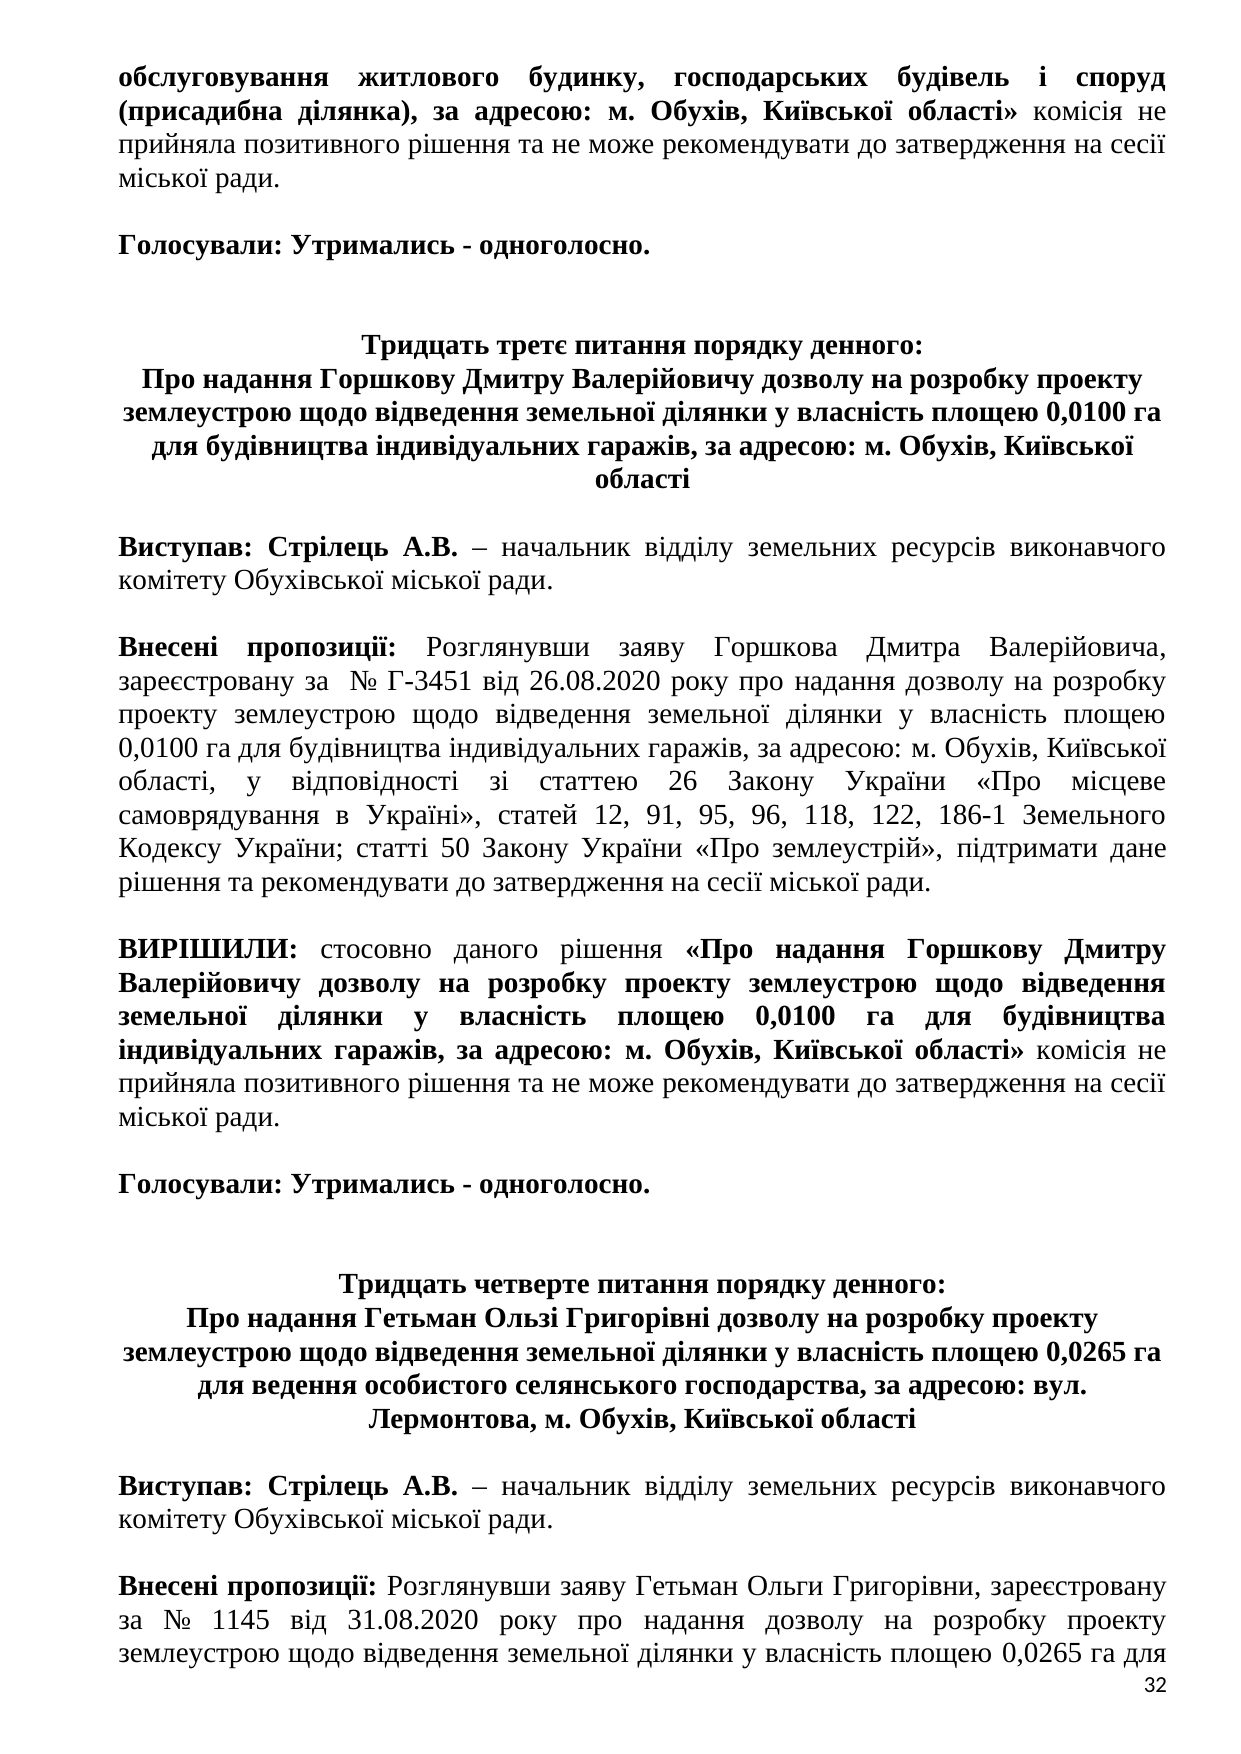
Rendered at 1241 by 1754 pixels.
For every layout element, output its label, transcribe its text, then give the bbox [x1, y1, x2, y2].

text Голосували: Утримались - одноголосно. [118, 1166, 1167, 1199]
text Внесені пропозиції: Розглянувши заяву Горшкова Дмитра Валерійовича, зареєстровану за № Г-3451 від 26.08.2020 року про надання дозволу на розробку проекту землеустрою щодо відведення земельної ділянки у власність площею 0,0100 га для будівництва індивідуальних гаражів, за адресою: м. Обухів, Київської області, у відповідності зі статтею 26 Закону України «Про місцеве самоврядування в Україні», статей 12, 91, 95, 96, 118, 122, 186-1 Земельного Кодексу України; статті 50 Закону України «Про землеустрій», підтримати дане рішення та рекомендувати до затвердження на сесії міської ради. [118, 629, 1167, 898]
text Тридцать четверте питання порядку денного: [118, 1267, 1167, 1300]
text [118, 1568, 1167, 1669]
text Голосували: Утримались - одноголосно. [118, 227, 1167, 260]
text Про надання Гетьман Ользі Григорівні дозволу на розробку проекту землеустрою щодо відведення земельної ділянки у власність площею 0,0265 га для ведення особистого селянського господарства, за адресою: вул. Лермонтова, м. Обухів, Київської області [118, 1300, 1167, 1434]
text Тридцать третє питання порядку денного: [118, 327, 1167, 361]
text ВИРІШИЛИ: стосовно даного рішення «Про надання Горшкову Дмитру Валерійовичу дозволу на розробку проекту землеустрою щодо відведення земельної ділянки у власність площею 0,0100 га для будівництва індивідуальних гаражів, за адресою: м. Обухів, Київської області» комісія не прийняла позитивного рішення та не може рекомендувати до затвердження на сесії міської ради. [118, 931, 1167, 1132]
text Виступав: Стрілець А.В. – начальник відділу земельних ресурсів виконавчого комітету Обухівської міської ради. [118, 1468, 1167, 1535]
text Виступав: Стрілець А.В. – начальник відділу земельних ресурсів виконавчого комітету Обухівської міської ради. [118, 529, 1167, 596]
text Про надання Горшкову Дмитру Валерійовичу дозволу на розробку проекту землеустрою щодо відведення земельної ділянки у власність площею 0,0100 га для будівництва індивідуальних гаражів, за адресою: м. Обухів, Київської області [118, 361, 1167, 495]
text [118, 59, 1167, 193]
